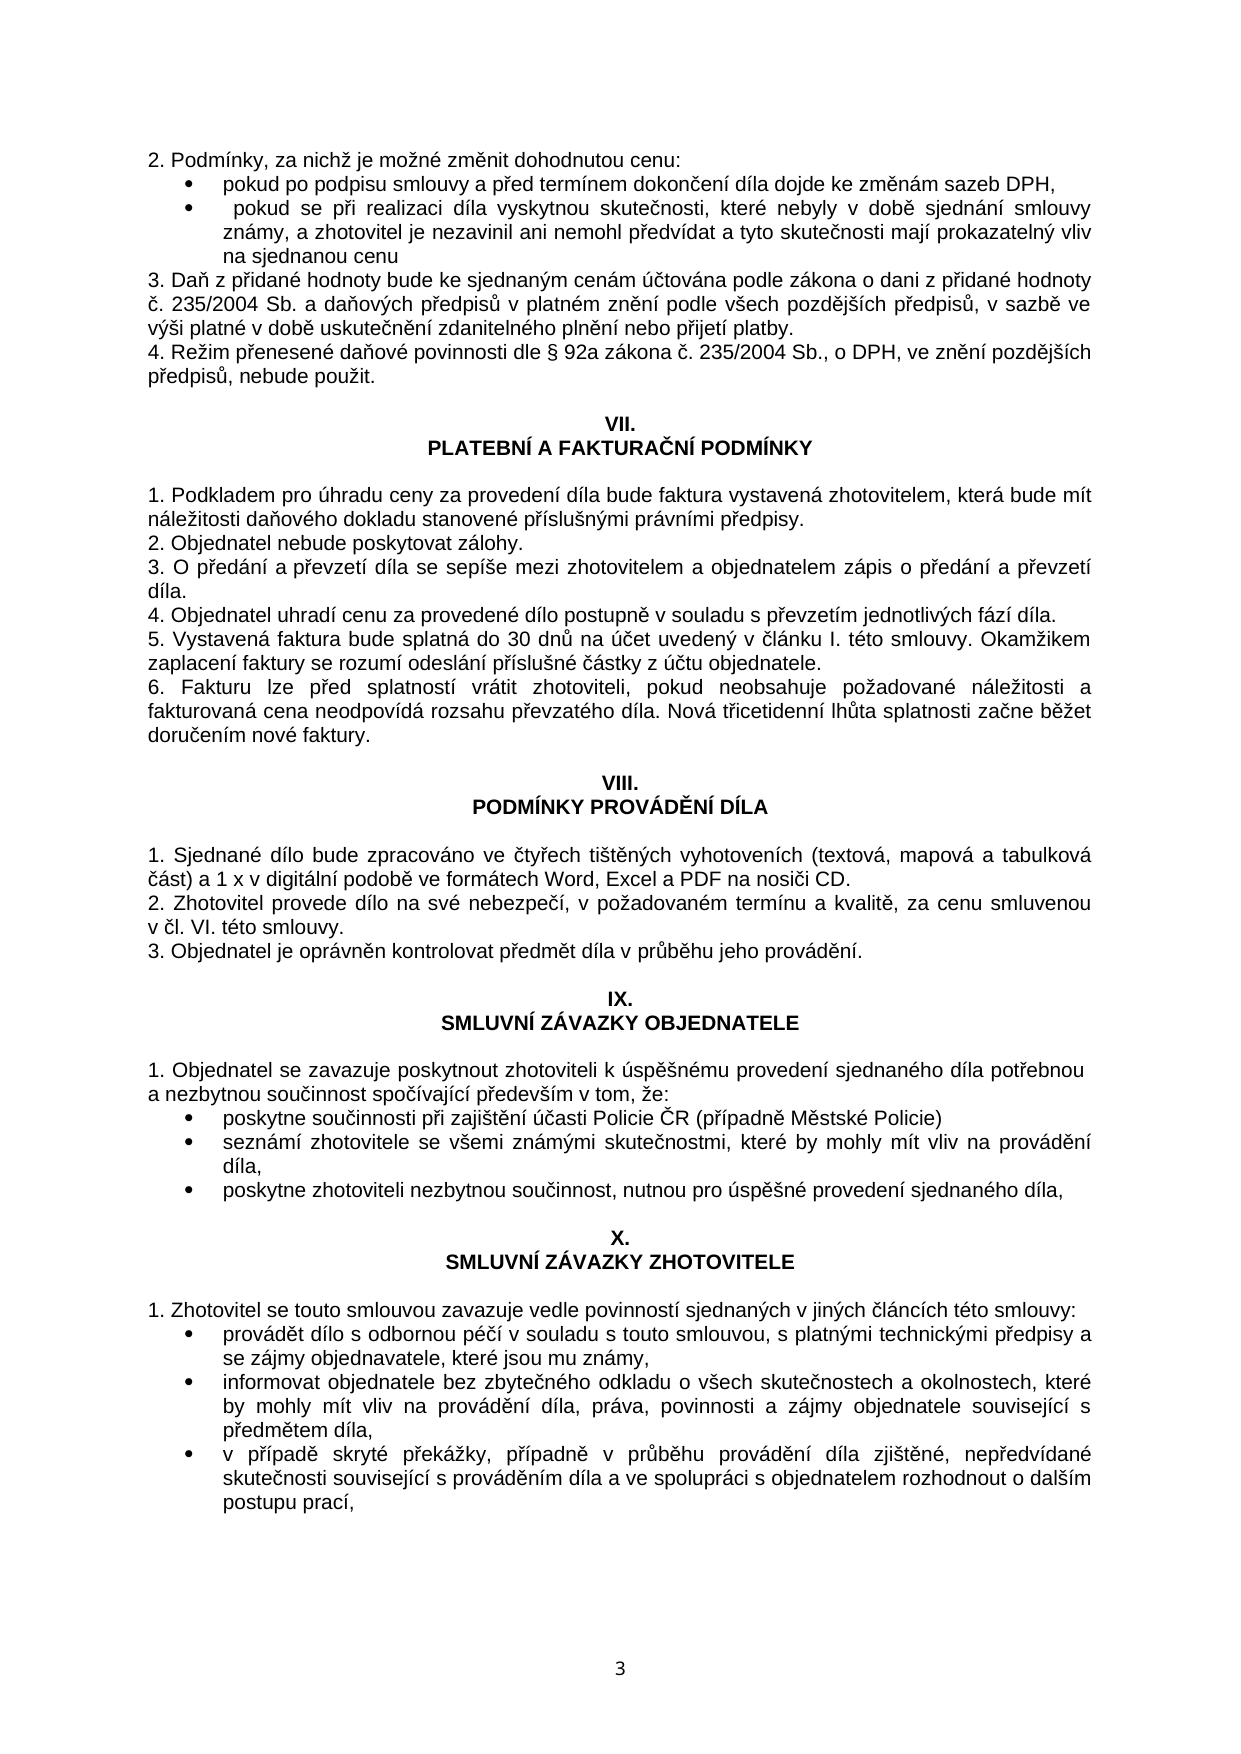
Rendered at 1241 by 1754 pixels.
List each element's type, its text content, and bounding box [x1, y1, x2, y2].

text 5. Vystavená faktura bude splatná do 30 dnů na účet uvedený v článku I. této smlouvy. Okamžikem zaplacení faktury se rozumí odeslání příslušné částky z účtu objednatele. [148, 627, 1093, 675]
text 1. Zhotovitel se touto smlouvou zavazuje vedle povinností sjednaných v jiných článcích této smlouvy: [148, 1298, 1093, 1322]
list pokud se při realizaci díla vyskytnou skutečnosti, které nebyly v době sjednání smlouvy známy, a zhotovitel je nezavinil ani nemohl předvídat a tyto skutečnosti mají prokazatelný vliv na sjednanou cenu [185, 196, 1093, 268]
text 3. O předání a převzetí díla se sepíše mezi zhotovitelem a objednatelem zápis o předání a převzetí díla. [148, 555, 1093, 603]
text 2. Objednatel nebude poskytovat zálohy. [148, 531, 1093, 555]
list v případě skryté překážky, případně v průběhu provádění díla zjištěné, nepředvídané skutečnosti související s prováděním díla a ve spolupráci s objednatelem rozhodnout o dalším postupu prací, [185, 1442, 1093, 1514]
text IX. [148, 986, 1093, 1010]
text 3. Daň z přidané hodnoty bude ke sjednaným cenám účtována podle zákona o dani z přidané hodnoty č. 235/2004 Sb. a daňových předpisů v platném znění podle všech pozdějších předpisů, v sazbě ve výši platné v době uskutečnění zdanitelného plnění nebo přijetí platby. [148, 268, 1093, 339]
text VII. [148, 411, 1093, 435]
text VIII. [148, 771, 1093, 795]
list poskytne součinnosti při zajištění účasti Policie ČR (případně Městské Policie) [185, 1106, 1093, 1130]
text 3. Objednatel je oprávněn kontrolovat předmět díla v průběhu jeho provádění. [148, 938, 1093, 962]
text X. [148, 1226, 1093, 1250]
list poskytne zhotoviteli nezbytnou součinnost, nutnou pro úspěšné provedení sjednaného díla, [185, 1178, 1093, 1202]
text SMLUVNÍ ZÁVAZKY OBJEDNATELE [148, 1010, 1093, 1034]
text 2. Podmínky, za nichž je možné změnit dohodnutou cenu: [148, 148, 1093, 172]
list pokud po podpisu smlouvy a před termínem dokončení díla dojde ke změnám sazeb DPH, [185, 172, 1093, 196]
text 1. Podkladem pro úhradu ceny za provedení díla bude faktura vystavená zhotovitelem, která bude mít náležitosti daňového dokladu stanovené příslušnými právními předpisy. [148, 483, 1093, 531]
text SMLUVNÍ ZÁVAZKY ZHOTOVITELE [148, 1250, 1093, 1274]
text PODMÍNKY PROVÁDĚNÍ DÍLA [148, 795, 1093, 819]
text 6. Fakturu lze před splatností vrátit zhotoviteli, pokud neobsahuje požadované náležitosti a fakturovaná cena neodpovídá rozsahu převzatého díla. Nová třicetidenní lhůta splatnosti začne běžet doručením nové faktury. [148, 675, 1093, 747]
text PLATEBNÍ A FAKTURAČNÍ PODMÍNKY [148, 435, 1093, 459]
list provádět dílo s odbornou péčí v souladu s touto smlouvou, s platnými technickými předpisy a se zájmy objednavatele, které jsou mu známy, [185, 1322, 1093, 1370]
text 4. Objednatel uhradí cenu za provedené dílo postupně v souladu s převzetím jednotlivých fází díla. [148, 603, 1093, 627]
list seznámí zhotovitele se všemi známými skutečnostmi, které by mohly mít vliv na provádění díla, [185, 1130, 1093, 1178]
text 1. Sjednané dílo bude zpracováno ve čtyřech tištěných vyhotoveních (textová, mapová a tabulková část) a 1 x v digitální podobě ve formátech Word, Excel a PDF na nosiči CD. [148, 843, 1093, 891]
text 1. Objednatel se zavazuje poskytnout zhotoviteli k úspěšnému provedení sjednaného díla potřebnou a nezbytnou součinnost spočívající především v tom, že: [148, 1058, 1093, 1106]
text 4. Režim přenesené daňové povinnosti dle § 92a zákona č. 235/2004 Sb., o DPH, ve znění pozdějších předpisů, nebude použit. [148, 339, 1093, 387]
list informovat objednatele bez zbytečného odkladu o všech skutečnostech a okolnostech, které by mohly mít vliv na provádění díla, práva, povinnosti a zájmy objednatele související s předmětem díla, [185, 1370, 1093, 1442]
text 2. Zhotovitel provede dílo na své nebezpečí, v požadovaném termínu a kvalitě, za cenu smluvenou v čl. VI. této smlouvy. [148, 891, 1093, 938]
